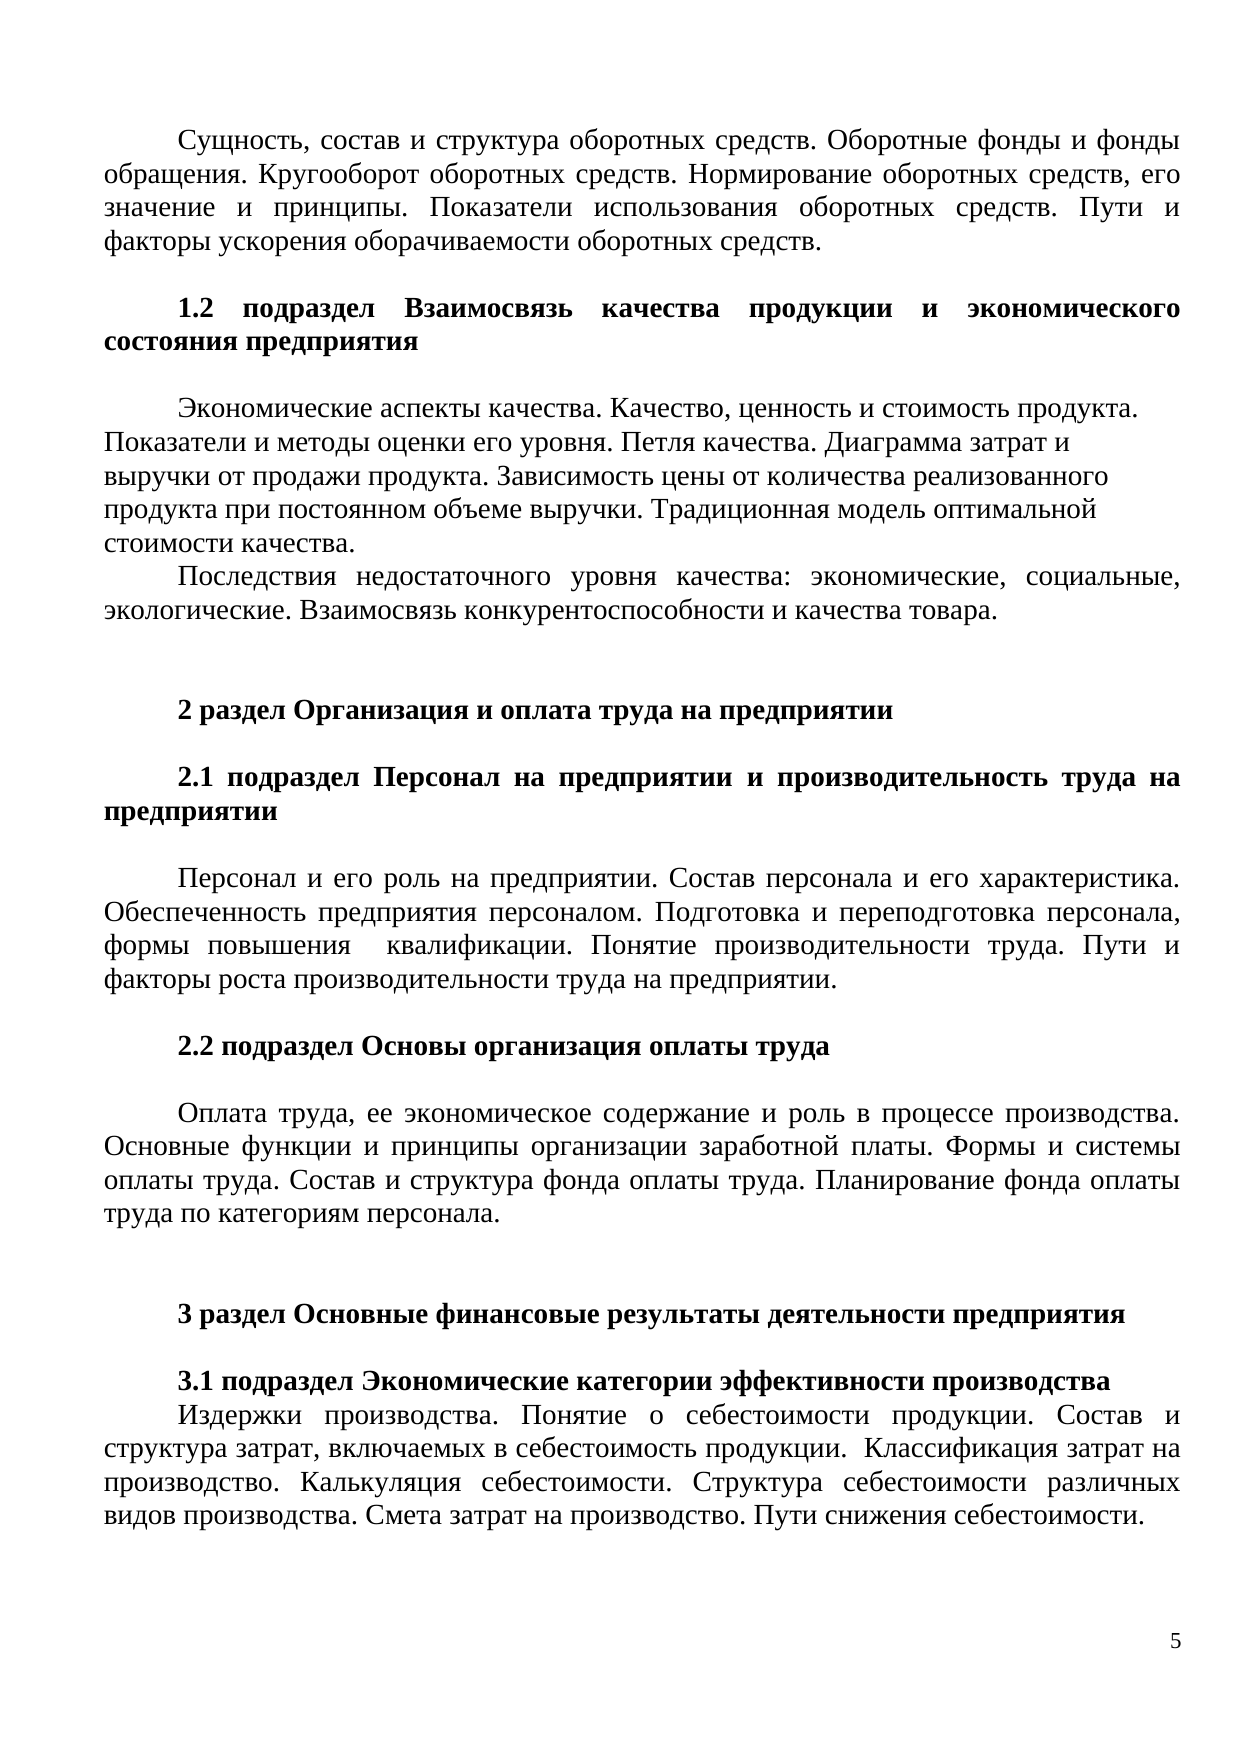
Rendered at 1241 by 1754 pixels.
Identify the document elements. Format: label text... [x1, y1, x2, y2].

text 3 раздел Основные финансовые результаты деятельности предприятия [103, 1296, 1181, 1330]
text 2.2 подраздел Основы организация оплаты труда [103, 1028, 1181, 1061]
text Последствия недостаточного уровня качества: экономические, социальные, экологические. Взаимосвязь конкурентоспособности и качества товара. [103, 558, 1181, 625]
text 3.1 подраздел Экономические категории эффективности производства [103, 1363, 1181, 1397]
text 2 раздел Организация и оплата труда на предприятии [103, 692, 1181, 726]
text Персонал и его роль на предприятии. Состав персонала и его характеристика. Обеспеченность предприятия персоналом. Подготовка и переподготовка персонала, формы повышения квалификации. Понятие производительности труда. Пути и факторы роста производительности труда на предприятии. [103, 860, 1181, 994]
text 1.2 подраздел Взаимосвязь качества продукции и экономического состояния предприятия [103, 290, 1181, 357]
text 2.1 подраздел Персонал на предприятии и производительность труда на предприятии [103, 759, 1181, 827]
text Сущность, состав и структура оборотных средств. Оборотные фонды и фонды обращения. Кругооборот оборотных средств. Нормирование оборотных средств, его значение и принципы. Показатели использования оборотных средств. Пути и факторы ускорения оборачиваемости оборотных средств. [103, 122, 1181, 256]
text Издержки производства. Понятие о себестоимости продукции. Состав и структура затрат, включаемых в себестоимость продукции. Классификация затрат на производство. Калькуляция себестоимости. Структура себестоимости различных видов производства. Смета затрат на производство. Пути снижения себестоимости. [103, 1397, 1181, 1531]
text Экономические аспекты качества. Качество, ценность и стоимость продукта. Показатели и методы оценки его уровня. Петля качества. Диаграмма затрат и выручки от продажи продукта. Зависимость цены от количества реализованного продукта при постоянном объеме выручки. Традиционная модель оптимальной стоимости качества. [103, 391, 1181, 558]
text Оплата труда, ее экономическое содержание и роль в процессе производства. Основные функции и принципы организации заработной платы. Формы и системы оплаты труда. Состав и структура фонда оплаты труда. Планирование фонда оплаты труда по категориям персонала. [103, 1095, 1181, 1229]
